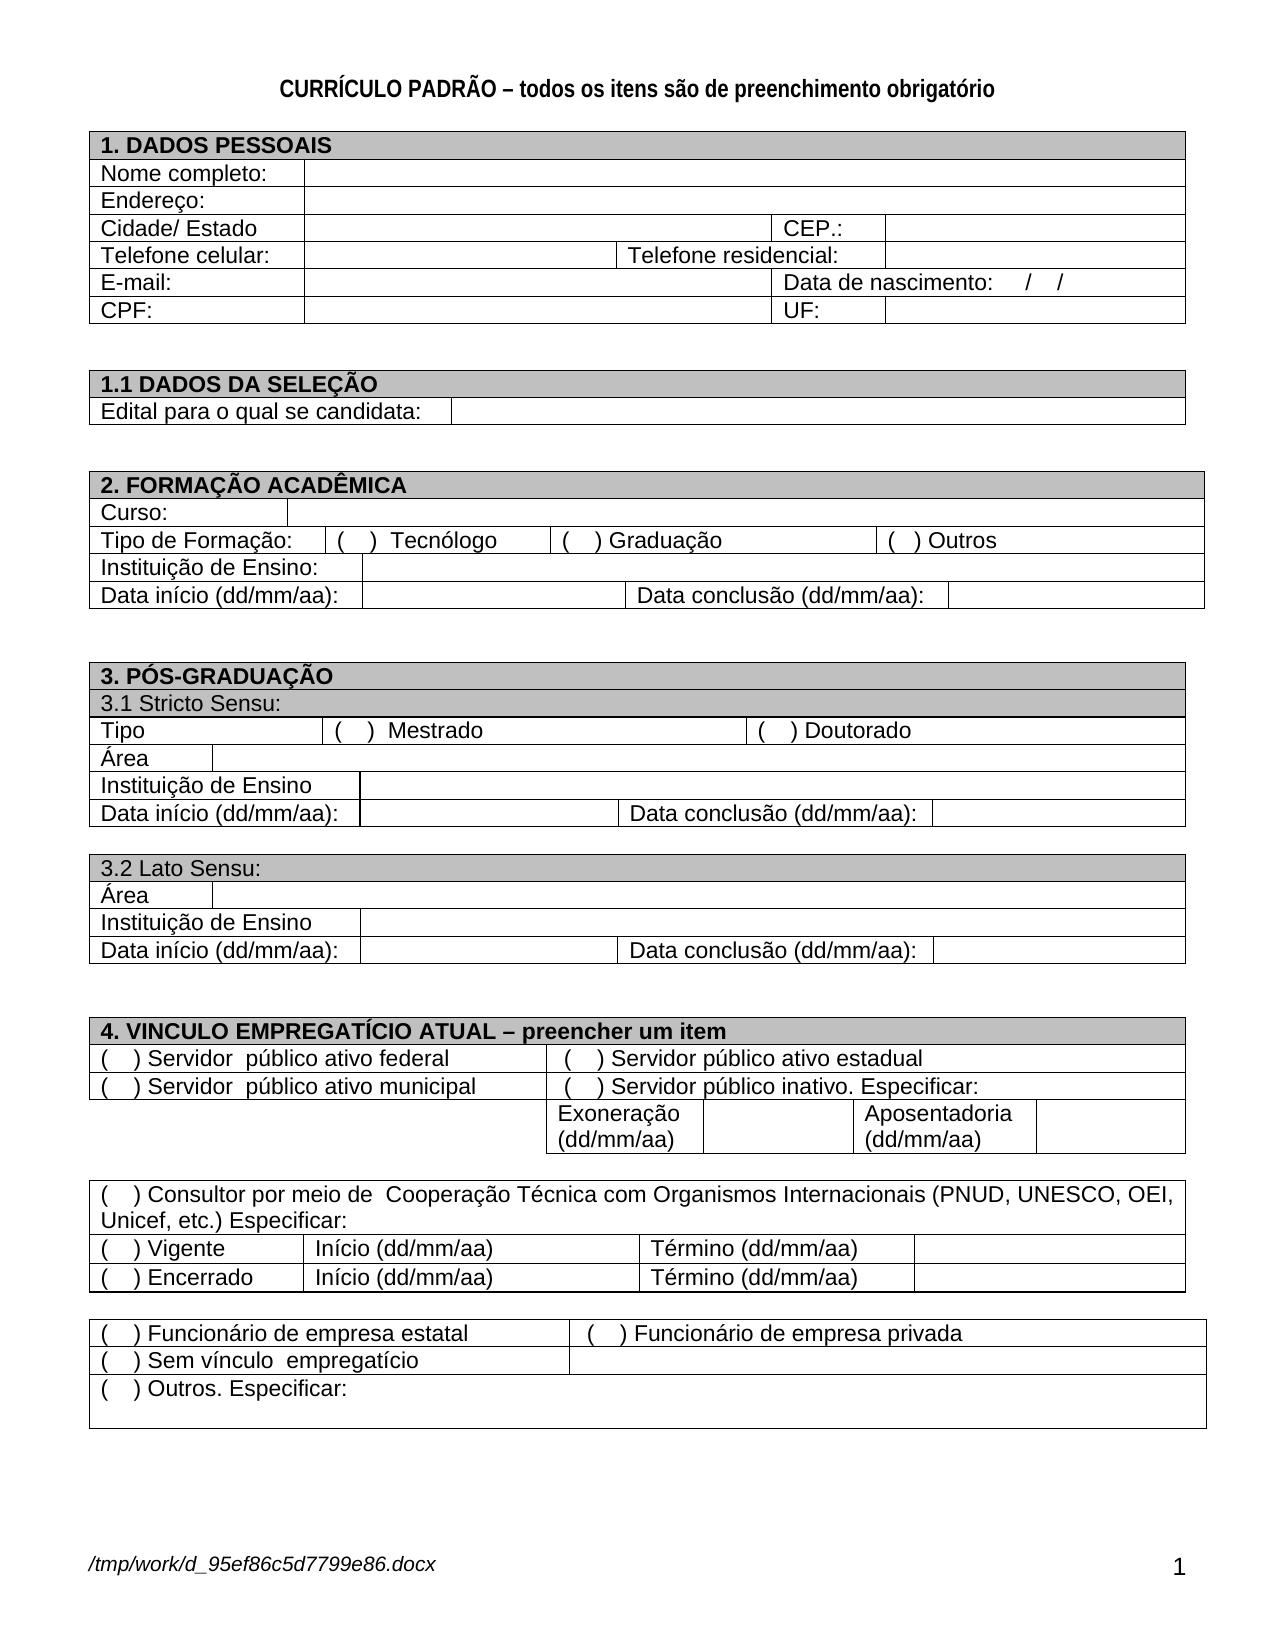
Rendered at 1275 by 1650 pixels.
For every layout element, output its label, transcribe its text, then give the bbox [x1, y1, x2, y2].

table_cell ( ) Tecnólogo [326, 527, 550, 553]
table_cell [305, 269, 771, 296]
table_cell Aposentadoria (dd/mm/aa) [854, 1100, 1036, 1153]
table_cell [570, 1347, 1206, 1374]
table_header 2. FORMAÇÃO ACADÊMICA [90, 472, 1204, 498]
table_cell ( ) Vigente [90, 1235, 303, 1263]
table_cell ( ) Doutorado [747, 718, 1185, 744]
table_cell ( ) Graduação [551, 527, 876, 553]
table_cell ( ) Outros. Especificar: [90, 1375, 1206, 1427]
table_cell [288, 499, 1204, 526]
table_cell [361, 772, 1185, 799]
table_cell [915, 1264, 1185, 1291]
table_cell CEP.: [772, 215, 885, 241]
table_cell [949, 582, 1204, 608]
table_cell [886, 215, 1185, 241]
table_cell Área [90, 745, 212, 771]
table_cell Curso: [90, 499, 287, 526]
table_cell Término (dd/mm/aa) [640, 1264, 914, 1291]
table_cell E-mail: [90, 269, 304, 296]
table_cell Área [90, 882, 212, 908]
table_cell Data conclusão (dd/mm/aa): [619, 800, 932, 826]
table_cell Tipo de Formação: [90, 527, 325, 553]
table_cell ( ) Servidor público ativo municipal [90, 1073, 546, 1099]
table_cell ( ) Servidor público ativo federal [90, 1045, 546, 1072]
table_cell [361, 800, 618, 826]
table_cell Início (dd/mm/aa) [304, 1235, 639, 1263]
table_cell UF: [772, 297, 885, 323]
table_cell Data início (dd/mm/aa): [90, 582, 362, 608]
table_header ( ) Funcionário de empresa estatal [90, 1320, 569, 1346]
table_header 4. VINCULO EMPREGATÍCIO ATUAL – preencher um item [90, 1018, 1185, 1044]
table_cell CPF: [90, 297, 304, 323]
table_cell ( ) Servidor público inativo. Especificar: [547, 1073, 1185, 1099]
table_cell [915, 1235, 1185, 1263]
table_cell [305, 215, 771, 241]
table_cell Data início (dd/mm/aa): [90, 800, 359, 826]
table_header 3.2 Lato Sensu: [90, 855, 1185, 881]
table_cell 3.1 Stricto Sensu: [90, 690, 1185, 716]
table_cell [213, 745, 1185, 771]
table_cell ( ) Encerrado [90, 1264, 303, 1291]
table_header 3. PÓS-GRADUAÇÃO [90, 663, 1185, 689]
table_cell [213, 882, 1185, 908]
table_cell ( ) Servidor público ativo estadual [547, 1045, 1185, 1072]
table_header 1.1 DADOS DA SELEÇÃO [90, 371, 1185, 397]
table_cell [89, 1100, 546, 1153]
table_header ( ) Funcionário de empresa privada [570, 1320, 1206, 1346]
table_cell [933, 800, 1185, 826]
table_cell [305, 160, 1185, 186]
table_cell [934, 937, 1185, 963]
table_cell Data conclusão (dd/mm/aa): [618, 937, 933, 963]
table_cell Instituição de Ensino [90, 909, 360, 936]
table_cell [361, 937, 617, 963]
table_cell [1037, 1100, 1185, 1153]
table_cell Telefone residencial: [617, 242, 885, 268]
table_cell Data conclusão (dd/mm/aa): [626, 582, 948, 608]
table_cell [361, 909, 1185, 936]
table_cell Término (dd/mm/aa) [640, 1235, 914, 1263]
table_cell Telefone celular: [90, 242, 304, 268]
table_cell Exoneração (dd/mm/aa) [547, 1100, 703, 1153]
table_cell [886, 242, 1185, 268]
table_cell Edital para o qual se candidata: [90, 398, 451, 424]
table_cell Data de nascimento: / / [772, 269, 1185, 296]
table_cell [305, 297, 771, 323]
table_cell [305, 242, 616, 268]
table_cell Instituição de Ensino: [90, 554, 362, 581]
table_header 1. DADOS PESSOAIS [90, 132, 1185, 159]
table_cell [704, 1100, 853, 1153]
table_header ( ) Consultor por meio de Cooperação Técnica com Organismos Internacionais (PNUD, UNESCO, OEI, Unicef, etc.) Especificar: [90, 1181, 1185, 1234]
table_cell [886, 297, 1185, 323]
table_cell Instituição de Ensino [90, 772, 359, 799]
table_cell [452, 398, 1185, 424]
table_cell ( ) Outros [877, 527, 1204, 553]
table_cell Tipo [90, 718, 322, 744]
table_cell ( ) Sem vínculo empregatício [90, 1347, 569, 1374]
table_cell Endereço: [90, 187, 304, 213]
table_cell [305, 187, 1185, 213]
table_cell Nome completo: [90, 160, 304, 186]
table_cell [363, 582, 625, 608]
table_cell ( ) Mestrado [323, 718, 746, 744]
table_cell Início (dd/mm/aa) [304, 1264, 639, 1291]
table_cell [363, 554, 1204, 581]
table_cell Cidade/ Estado [90, 215, 304, 241]
table_cell Data início (dd/mm/aa): [90, 937, 360, 963]
